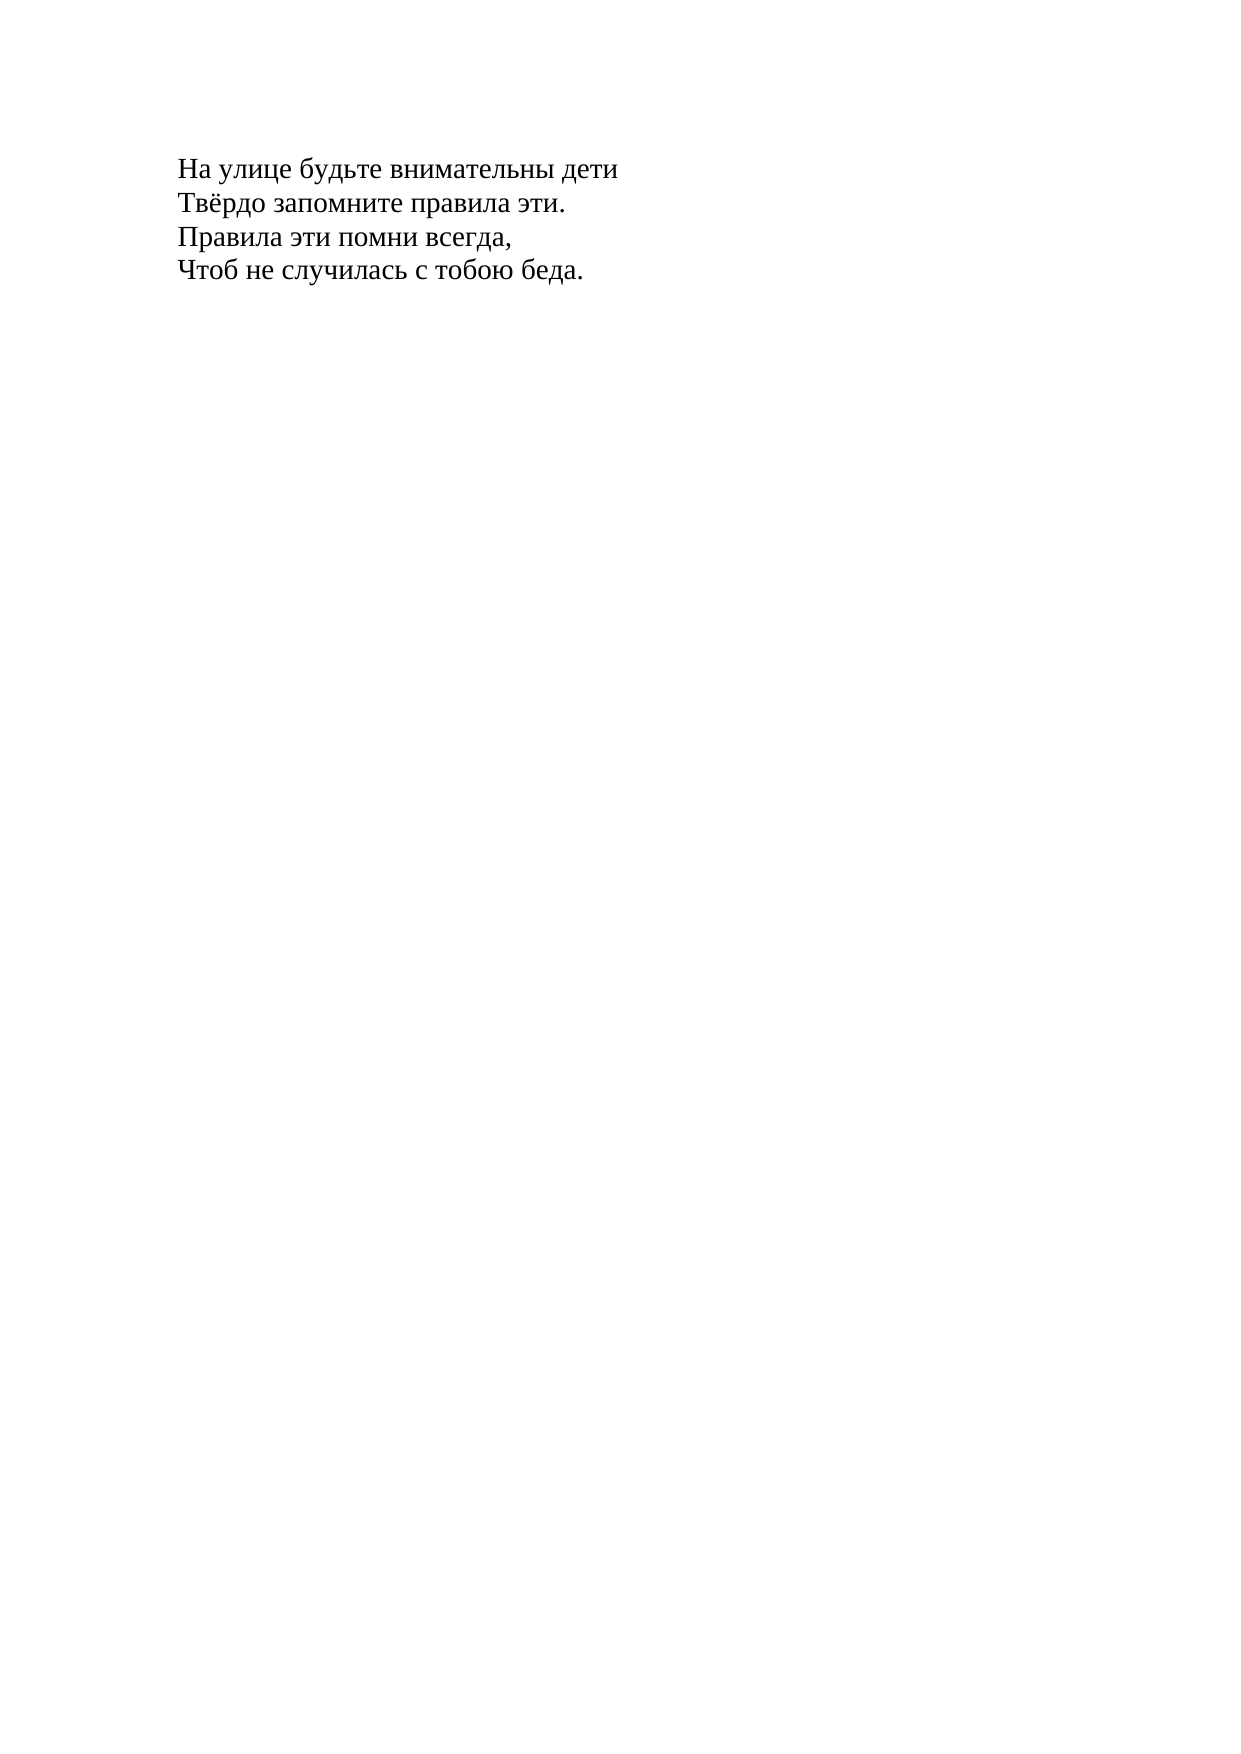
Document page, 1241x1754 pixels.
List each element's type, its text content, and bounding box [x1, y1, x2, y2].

text На улице будьте внимательны дети [177, 152, 1152, 185]
text Твёрдо запомните правила эти. [177, 185, 1152, 219]
text Правила эти помни всегда, [177, 219, 1152, 252]
text Чтоб не случилась с тобою беда. [177, 252, 1152, 286]
